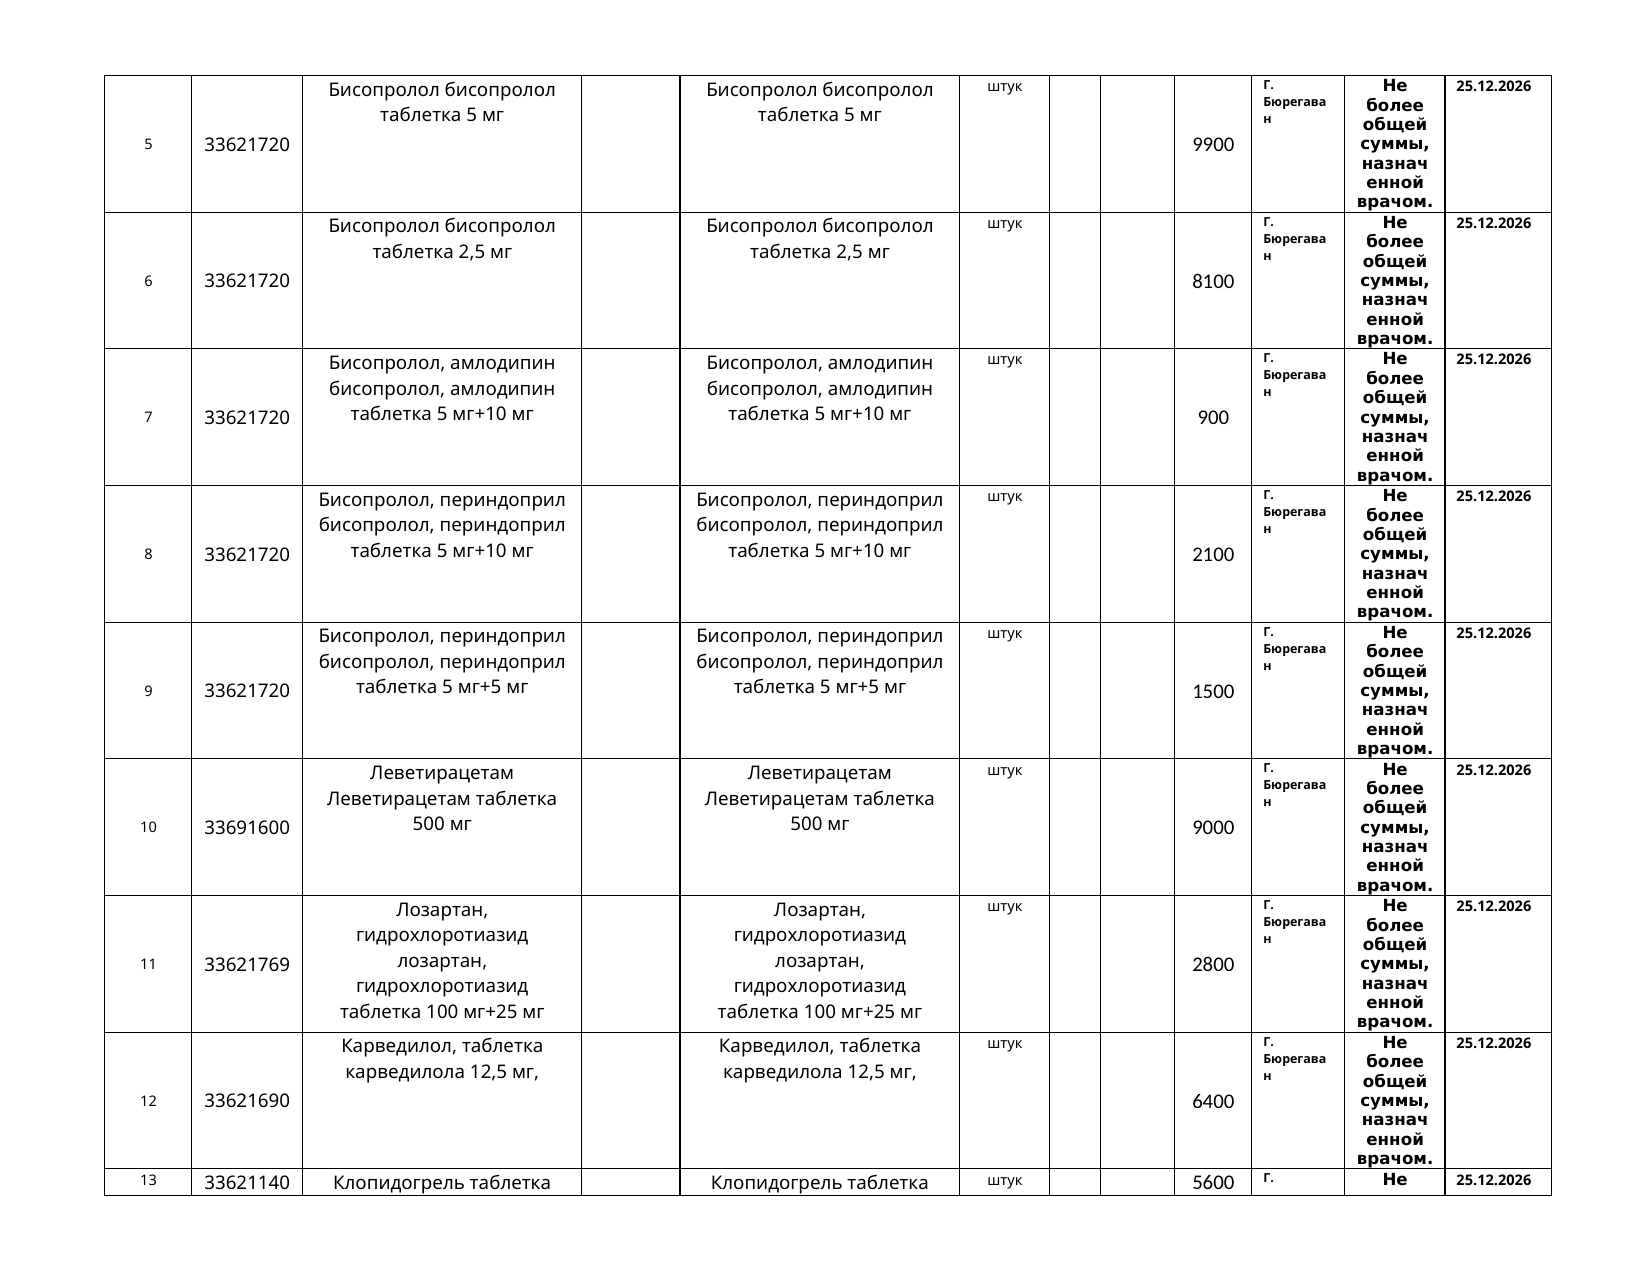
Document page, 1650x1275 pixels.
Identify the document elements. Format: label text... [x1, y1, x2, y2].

table_cell Не более общей суммы, назначенной врачом. [1345, 486, 1444, 622]
table_cell 2800 [1175, 896, 1251, 1032]
table_cell [1050, 76, 1100, 212]
table_cell Не более общей суммы, назначенной врачом. [1345, 349, 1444, 485]
table_cell Бисопролол, периндоприл бисопролол, периндоприл таблетка 5 мг+5 мг [303, 623, 581, 758]
table_cell Г. Бюрегаван [1252, 1033, 1344, 1168]
table_cell [1050, 349, 1100, 485]
table_cell 33621769 [192, 896, 302, 1032]
table_cell 25.12.2026 [1446, 759, 1551, 895]
table_cell 2100 [1175, 486, 1251, 622]
table_cell 33691600 [192, 759, 302, 895]
table_cell 33621720 [192, 486, 302, 622]
table_cell 9 [105, 623, 191, 758]
table_cell [582, 1169, 679, 1195]
table_cell Не более общей суммы, назначенной врачом. [1345, 759, 1444, 895]
table_cell Г. Бюрегаван [1252, 213, 1344, 348]
table_cell 9900 [1175, 76, 1251, 212]
table_cell 25.12.2026 [1446, 76, 1551, 212]
table_cell Г. Бюрегаван [1252, 896, 1344, 1032]
table_cell [1101, 896, 1174, 1032]
table_cell 900 [1175, 349, 1251, 485]
table_cell [1050, 896, 1100, 1032]
table_cell [1101, 486, 1174, 622]
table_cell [681, 1169, 959, 1195]
table_cell 25.12.2026 [1446, 486, 1551, 622]
table_cell Бисопролол бисопролол таблетка 5 мг [303, 76, 581, 212]
table_cell [582, 349, 679, 485]
table_cell 13 [105, 1169, 191, 1195]
table_cell [582, 213, 679, 348]
table_cell Бисопролол бисопролол таблетка 2,5 мг [303, 213, 581, 348]
table_cell [1050, 486, 1100, 622]
table_cell Г. Бюрегаван [1252, 486, 1344, 622]
table_cell Г. Бюрегаван [1252, 1169, 1344, 1195]
table_cell 25.12.2026 [1446, 1169, 1551, 1195]
table_cell 1500 [1175, 623, 1251, 758]
table_cell 11 [105, 896, 191, 1032]
table_cell [1050, 1169, 1100, 1195]
table_cell Бисопролол бисопролол таблетка 5 мг [681, 76, 959, 212]
table_cell штук [960, 1033, 1049, 1168]
table_cell [1101, 213, 1174, 348]
table_cell Карведилол, таблетка карведилола 12,5 мг, [303, 1033, 581, 1168]
table_cell штук [960, 76, 1049, 212]
table_cell Бисопролол, периндоприл бисопролол, периндоприл таблетка 5 мг+10 мг [303, 486, 581, 622]
table_cell 33621140 [192, 1169, 302, 1195]
table_cell Леветирацетам Леветирацетам таблетка 500 мг [303, 759, 581, 895]
table_cell Не более общей суммы, назначенной врачом. [1345, 1033, 1444, 1168]
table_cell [1345, 1169, 1444, 1195]
table_cell 6 [105, 213, 191, 348]
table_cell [1345, 213, 1444, 348]
table_cell штук [960, 623, 1049, 758]
table_cell Бисопролол, периндоприл бисопролол, периндоприл таблетка 5 мг+5 мг [681, 623, 959, 758]
table_cell 9000 [1175, 759, 1251, 895]
table_cell [1101, 76, 1174, 212]
table_cell Леветирацетам Леветирацетам таблетка 500 мг [681, 759, 959, 895]
table_cell 33621690 [192, 1033, 302, 1168]
table_cell Карведилол, таблетка карведилола 12,5 мг, [681, 1033, 959, 1168]
table_cell штук [960, 759, 1049, 895]
table_cell 25.12.2026 [1446, 1033, 1551, 1168]
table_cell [303, 1169, 581, 1195]
table_cell [1050, 623, 1100, 758]
table_cell [1050, 759, 1100, 895]
table_cell 5600 [1175, 1169, 1251, 1195]
table_cell [582, 486, 679, 622]
table_cell 33621720 [192, 349, 302, 485]
table_cell 12 [105, 1033, 191, 1168]
table_cell 33621720 [192, 76, 302, 212]
table_cell [1050, 1033, 1100, 1168]
table_cell [582, 896, 679, 1032]
table_cell [582, 759, 679, 895]
table_cell [1101, 1033, 1174, 1168]
table_cell Бисопролол, периндоприл бисопролол, периндоприл таблетка 5 мг+10 мг [681, 486, 959, 622]
table_cell [582, 1033, 679, 1168]
table_cell [1101, 759, 1174, 895]
table_cell [1101, 1169, 1174, 1195]
table_cell Бисопролол, амлодипин бисопролол, амлодипин таблетка 5 мг+10 мг [303, 349, 581, 485]
table_cell 33621720 [192, 213, 302, 348]
table_cell Не более общей суммы, назначенной врачом. [1345, 896, 1444, 1032]
table_cell 25.12.2026 [1446, 623, 1551, 758]
table_cell штук [960, 1169, 1049, 1195]
table_cell Г. Бюрегаван [1252, 759, 1344, 895]
table_cell штук [960, 486, 1049, 622]
table_cell Г. Бюрегаван [1252, 349, 1344, 485]
table_cell 5 [105, 76, 191, 212]
table_cell 25.12.2026 [1446, 213, 1551, 348]
table_cell штук [960, 896, 1049, 1032]
table_cell [1050, 213, 1100, 348]
table_cell Бисопролол, амлодипин бисопролол, амлодипин таблетка 5 мг+10 мг [681, 349, 959, 485]
table_cell [1101, 349, 1174, 485]
table_cell Не более общей суммы, назначенной врачом. [1345, 623, 1444, 758]
table_cell штук [960, 349, 1049, 485]
table_cell Г. Бюрегаван [1252, 623, 1344, 758]
table_cell Лозартан, гидрохлоротиазид лозартан, гидрохлоротиазид таблетка 100 мг+25 мг [681, 896, 959, 1032]
table_cell Бисопролол бисопролол таблетка 2,5 мг [681, 213, 959, 348]
table_cell Г. Бюрегаван [1252, 76, 1344, 212]
table_cell 25.12.2026 [1446, 349, 1551, 485]
table_cell Лозартан, гидрохлоротиазид лозартан, гидрохлоротиазид таблетка 100 мг+25 мг [303, 896, 581, 1032]
table_cell 8 [105, 486, 191, 622]
table_cell [582, 76, 679, 212]
table_cell 8100 [1175, 213, 1251, 348]
table_cell [1101, 623, 1174, 758]
table_cell 25.12.2026 [1446, 896, 1551, 1032]
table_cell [1345, 76, 1444, 212]
table_cell штук [960, 213, 1049, 348]
table_cell 33621720 [192, 623, 302, 758]
table_cell 7 [105, 349, 191, 485]
table_cell 10 [105, 759, 191, 895]
table_cell 6400 [1175, 1033, 1251, 1168]
table_cell [582, 623, 679, 758]
